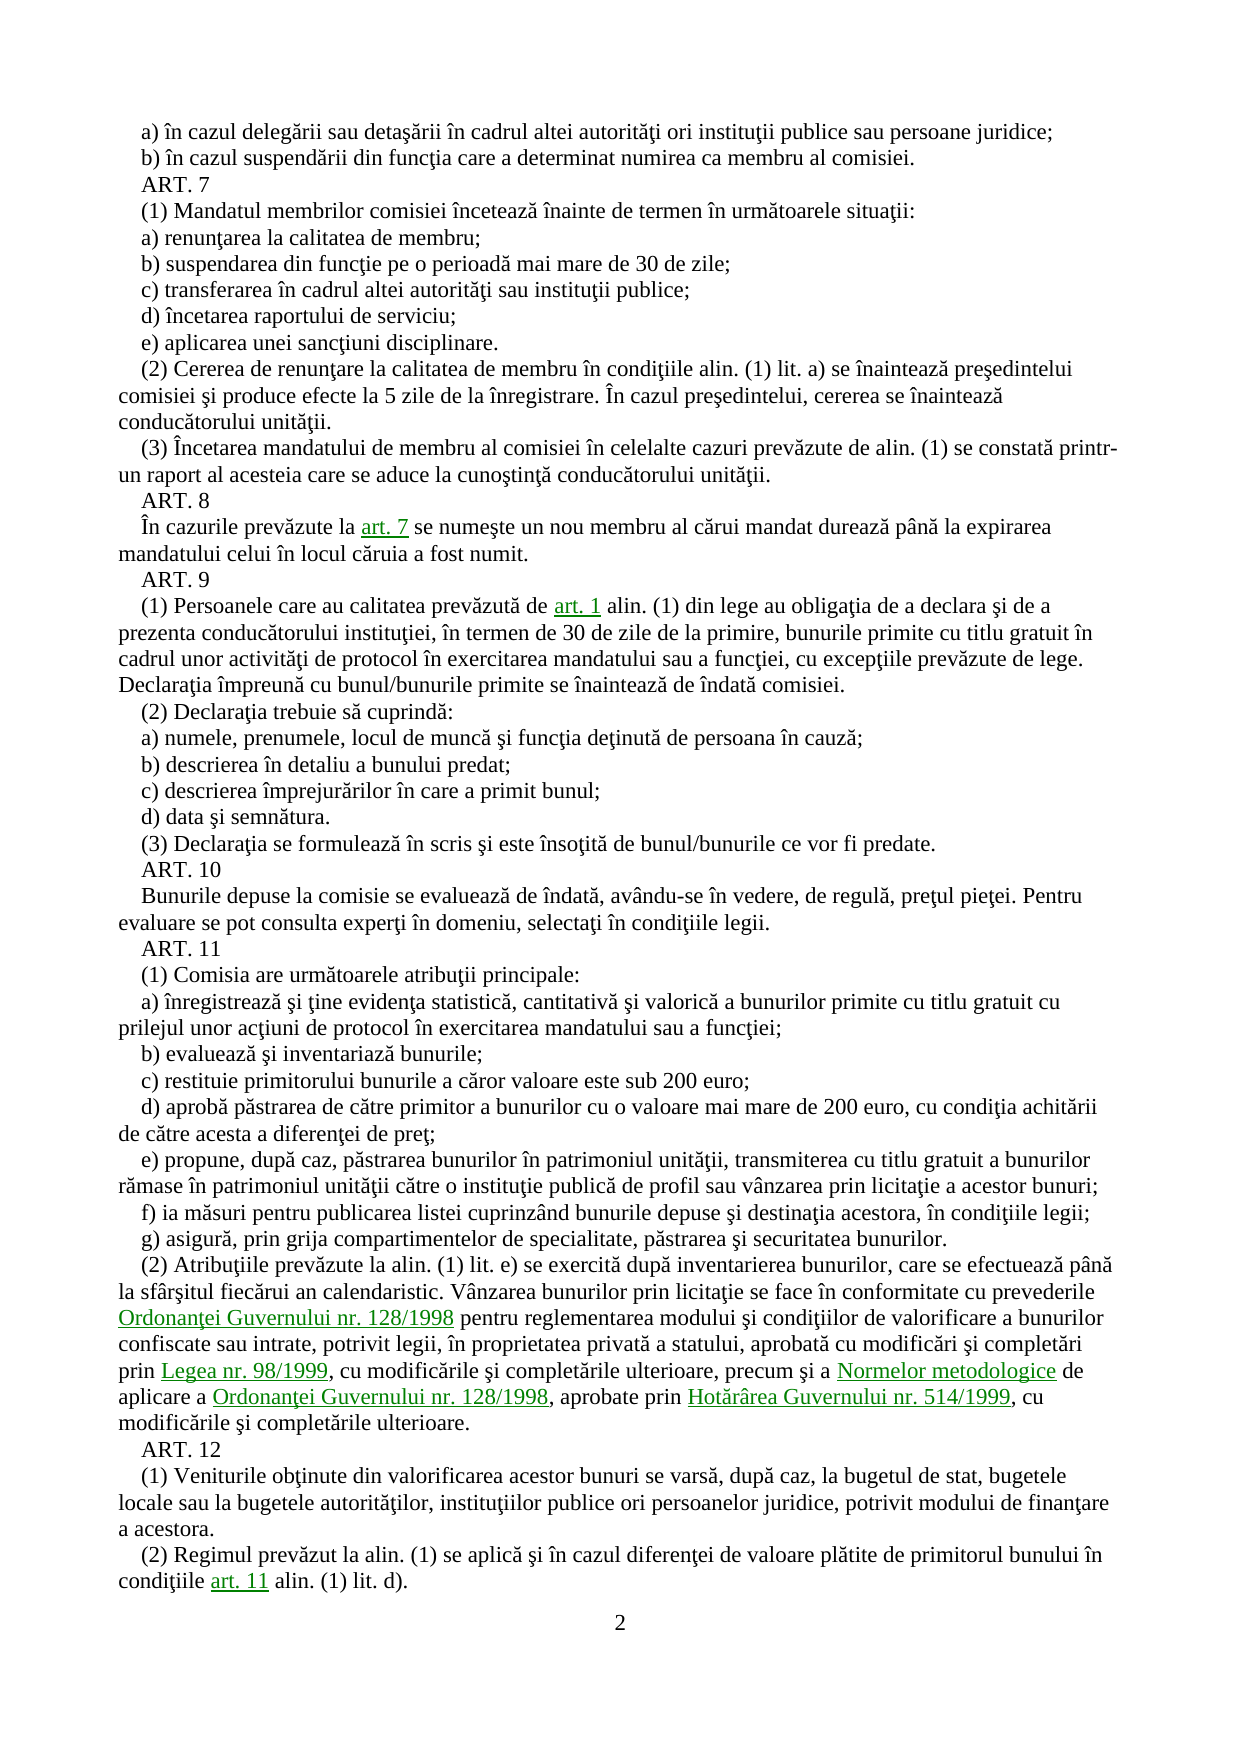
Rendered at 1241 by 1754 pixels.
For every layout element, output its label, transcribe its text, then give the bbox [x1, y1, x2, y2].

text d) aprobă păstrarea de către primitor a bunurilor cu o valoare mai mare de 200 euro, cu condiţia achitării de către acesta a diferenţei de preţ; [118, 1093, 1122, 1146]
text (1) Persoanele care au calitatea prevăzută de art. 1 alin. (1) din lege au obligaţia de a declara şi de a prezenta conducătorului instituţiei, în termen de 30 de zile de la primire, bunurile primite cu titlu gratuit în cadrul unor activităţi de protocol în exercitarea mandatului sau a funcţiei, cu excepţiile prevăzute de lege. Declaraţia împreună cu bunul/bunurile primite se înaintează de îndată comisiei. [118, 592, 1122, 698]
text (2) Declaraţia trebuie să cuprindă: [118, 698, 1122, 724]
text c) transferarea în cadrul altei autorităţi sau instituţii publice; [118, 276, 1122, 303]
text d) încetarea raportului de serviciu; [118, 303, 1122, 329]
text e) propune, după caz, păstrarea bunurilor în patrimoniul unităţii, transmiterea cu titlu gratuit a bunurilor rămase în patrimoniul unităţii către o instituţie publică de profil sau vânzarea prin licitaţie a acestor bunuri; [118, 1146, 1122, 1199]
text (1) Veniturile obţinute din valorificarea acestor bunuri se varsă, după caz, la bugetul de stat, bugetele locale sau la bugetele autorităţilor, instituţiilor publice ori persoanelor juridice, potrivit modului de finanţare a acestora. [118, 1462, 1122, 1541]
text f) ia măsuri pentru publicarea listei cuprinzând bunurile depuse şi destinaţia acestora, în condiţiile legii; [118, 1199, 1122, 1225]
text Bunurile depuse la comisie se evaluează de îndată, avându-se în vedere, de regulă, preţul pieţei. Pentru evaluare se pot consulta experţi în domeniu, selectaţi în condiţiile legii. [118, 882, 1122, 935]
text ART. 12 [118, 1436, 1122, 1462]
text a) numele, prenumele, locul de muncă şi funcţia deţinută de persoana în cauză; [118, 724, 1122, 751]
text ART. 7 [118, 171, 1122, 197]
text ART. 8 [118, 487, 1122, 513]
text a) renunţarea la calitatea de membru; [118, 223, 1122, 250]
text ART. 10 [118, 856, 1122, 882]
text c) restituie primitorului bunurile a căror valoare este sub 200 euro; [118, 1067, 1122, 1093]
text b) descrierea în detaliu a bunului predat; [118, 751, 1122, 777]
text În cazurile prevăzute la art. 7 se numeşte un nou membru al cărui mandat durează până la expirarea mandatului celui în locul căruia a fost numit. [118, 513, 1122, 566]
text ART. 9 [118, 566, 1122, 592]
text (1) Mandatul membrilor comisiei încetează înainte de termen în următoarele situaţii: [118, 197, 1122, 223]
text (3) Declaraţia se formulează în scris şi este însoţită de bunul/bunurile ce vor fi predate. [118, 830, 1122, 856]
text e) aplicarea unei sancţiuni disciplinare. [118, 329, 1122, 355]
text (1) Comisia are următoarele atribuţii principale: [118, 961, 1122, 988]
text c) descrierea împrejurărilor în care a primit bunul; [118, 777, 1122, 803]
text a) înregistrează şi ţine evidenţa statistică, cantitativă şi valorică a bunurilor primite cu titlu gratuit cu prilejul unor acţiuni de protocol în exercitarea mandatului sau a funcţiei; [118, 988, 1122, 1041]
text g) asigură, prin grija compartimentelor de specialitate, păstrarea şi securitatea bunurilor. [118, 1225, 1122, 1251]
text d) data şi semnătura. [118, 803, 1122, 830]
text b) suspendarea din funcţie pe o perioadă mai mare de 30 de zile; [118, 250, 1122, 276]
text ART. 11 [118, 935, 1122, 961]
text (2) Cererea de renunţare la calitatea de membru în condiţiile alin. (1) lit. a) se înaintează preşedintelui comisiei şi produce efecte la 5 zile de la înregistrare. În cazul preşedintelui, cererea se înaintează conducătorului unităţii. [118, 355, 1122, 434]
text a) în cazul delegării sau detaşării în cadrul altei autorităţi ori instituţii publice sau persoane juridice; [118, 118, 1122, 144]
text b) în cazul suspendării din funcţia care a determinat numirea ca membru al comisiei. [118, 144, 1122, 171]
text (2) Atribuţiile prevăzute la alin. (1) lit. e) se exercită după inventarierea bunurilor, care se efectuează până la sfârşitul fiecărui an calendaristic. Vânzarea bunurilor prin licitaţie se face în conformitate cu prevederile Ordonanţei Guvernului nr. 128/1998 pentru reglementarea modului şi condiţiilor de valorificare a bunurilor confiscate sau intrate, potrivit legii, în proprietatea privată a statului, aprobată cu modificări şi completări prin Legea nr. 98/1999, cu modificările şi completările ulterioare, precum şi a Normelor metodologice de aplicare a Ordonanţei Guvernului nr. 128/1998, aprobate prin Hotărârea Guvernului nr. 514/1999, cu modificările şi completările ulterioare. [118, 1251, 1122, 1436]
text (2) Regimul prevăzut la alin. (1) se aplică şi în cazul diferenţei de valoare plătite de primitorul bunului în condiţiile art. 11 alin. (1) lit. d). [118, 1541, 1122, 1594]
text b) evaluează şi inventariază bunurile; [118, 1041, 1122, 1067]
text (3) Încetarea mandatului de membru al comisiei în celelalte cazuri prevăzute de alin. (1) se constată printr-un raport al acesteia care se aduce la cunoştinţă conducătorului unităţii. [118, 434, 1122, 487]
